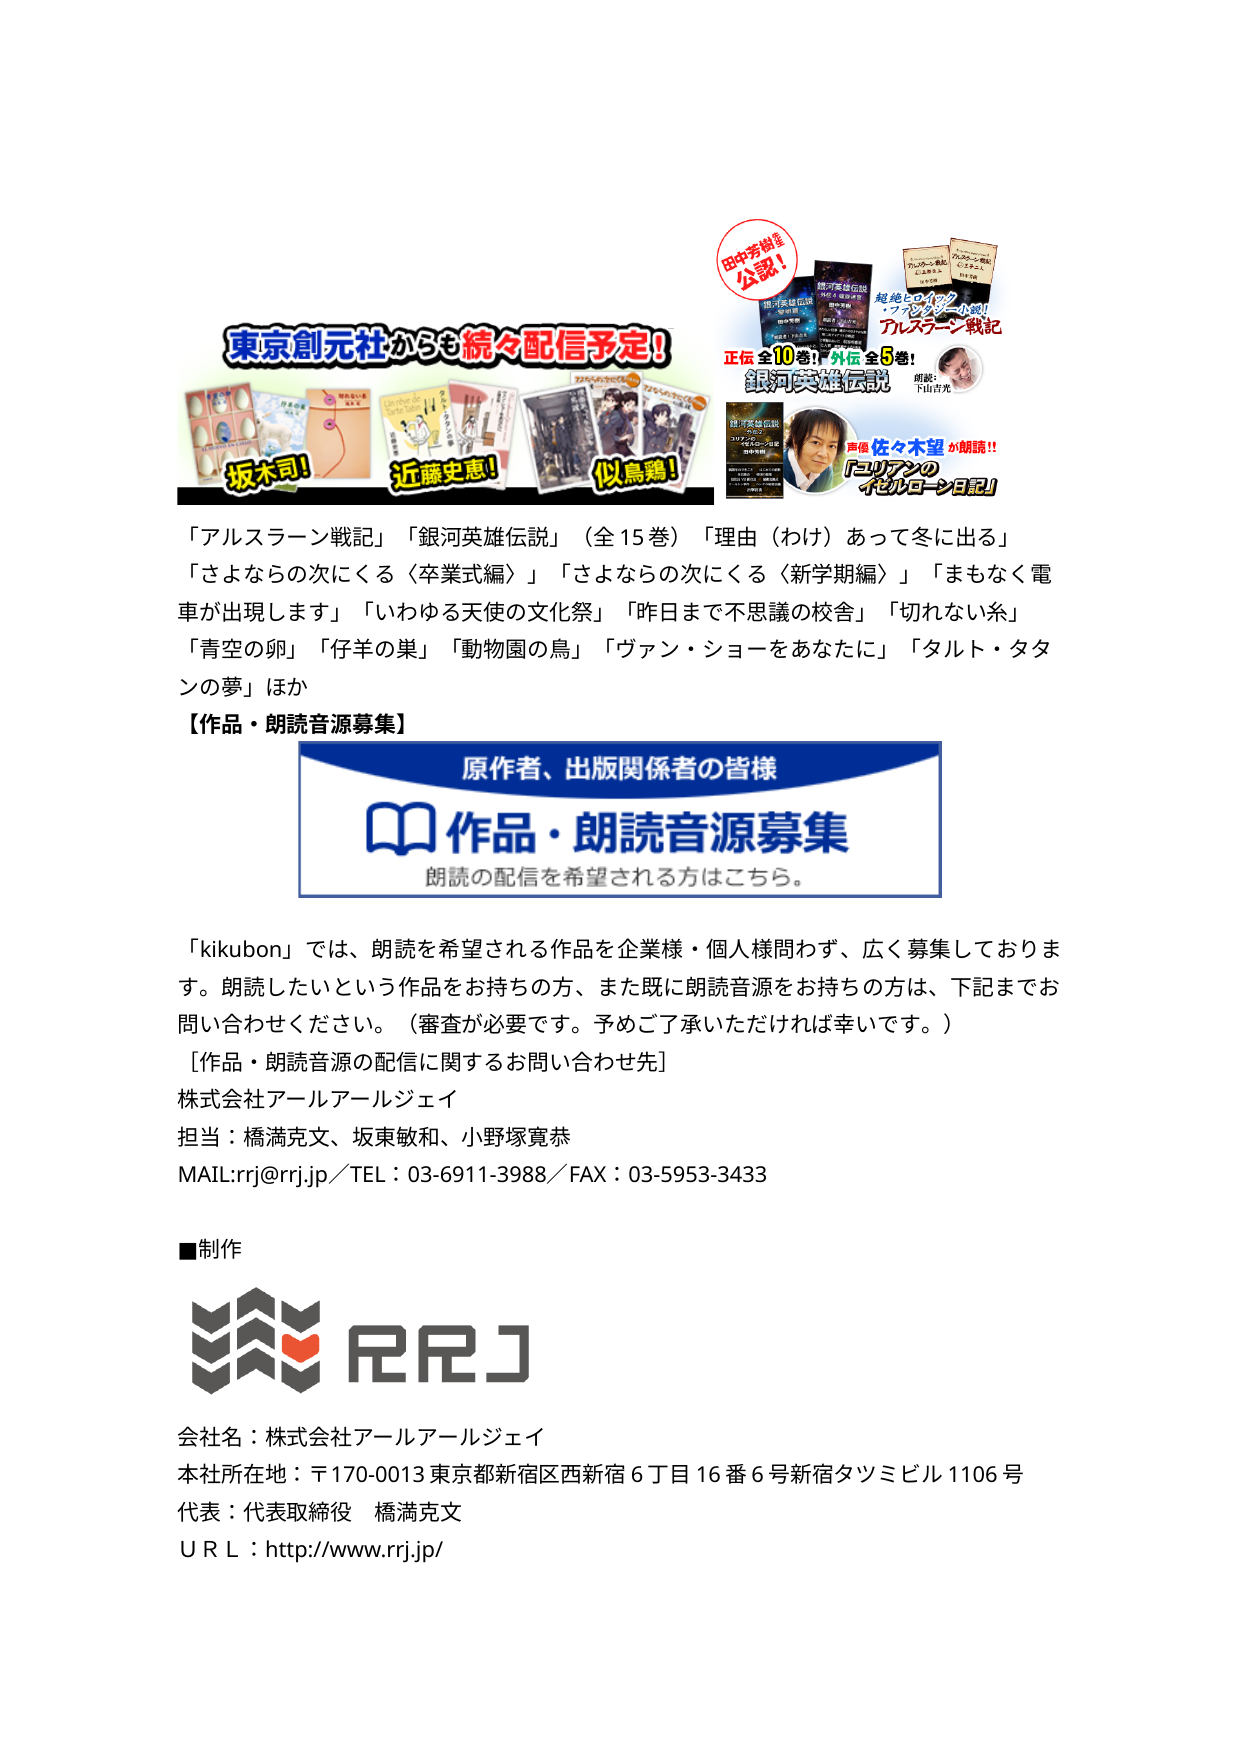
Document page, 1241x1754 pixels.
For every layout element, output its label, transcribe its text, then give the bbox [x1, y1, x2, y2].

text ＵＲＬ：http://www.rrj.jp/ [177, 1529, 1063, 1567]
text 担当：橋満克文、坂東敏和、小野塚寛恭 [177, 1117, 1063, 1154]
picture [177, 216, 1011, 505]
text 会社名：株式会社アールアールジェイ [177, 1417, 1063, 1454]
text ■制作 [177, 1229, 1063, 1267]
text 本社所在地：〒170-0013東京都新宿区西新宿6丁目16番6号新宿タツミビル1106号 [177, 1454, 1063, 1492]
text MAIL:rrj@rrj.jp／TEL：03-6911-3988／FAX：03-5953-3433 [177, 1154, 1063, 1192]
text 「kikubon」では、朗読を希望される作品を企業様・個人様問わず、広く募集しております。朗読したいという作品をお持ちの方、また既に朗読音源をお持ちの方は、下記までお問い合わせください。（審査が必要です。予めご了承いただければ幸いです。） [177, 929, 1063, 1042]
text 「アルスラーン戦記」「銀河英雄伝説」（全15巻）「理由（わけ）あって冬に出る」「さよならの次にくる〈卒業式編〉」「さよならの次にくる〈新学期編〉」「まもなく電車が出現します」「いわゆる天使の文化祭」「昨日まで不思議の校舎」「切れない糸」「青空の卵」「仔羊の巣」「動物園の鳥」「ヴァン・ショーをあなたに」「タルト・タタンの夢」ほか [177, 517, 1063, 704]
picture [298, 741, 942, 898]
picture [177, 1266, 544, 1414]
text 代表：代表取締役 橋満克文 [177, 1492, 1063, 1529]
text 【作品・朗読音源募集】 [177, 704, 1063, 742]
text 株式会社アールアールジェイ [177, 1079, 1063, 1117]
text ［作品・朗読音源の配信に関するお問い合わせ先］ [177, 1042, 1063, 1079]
